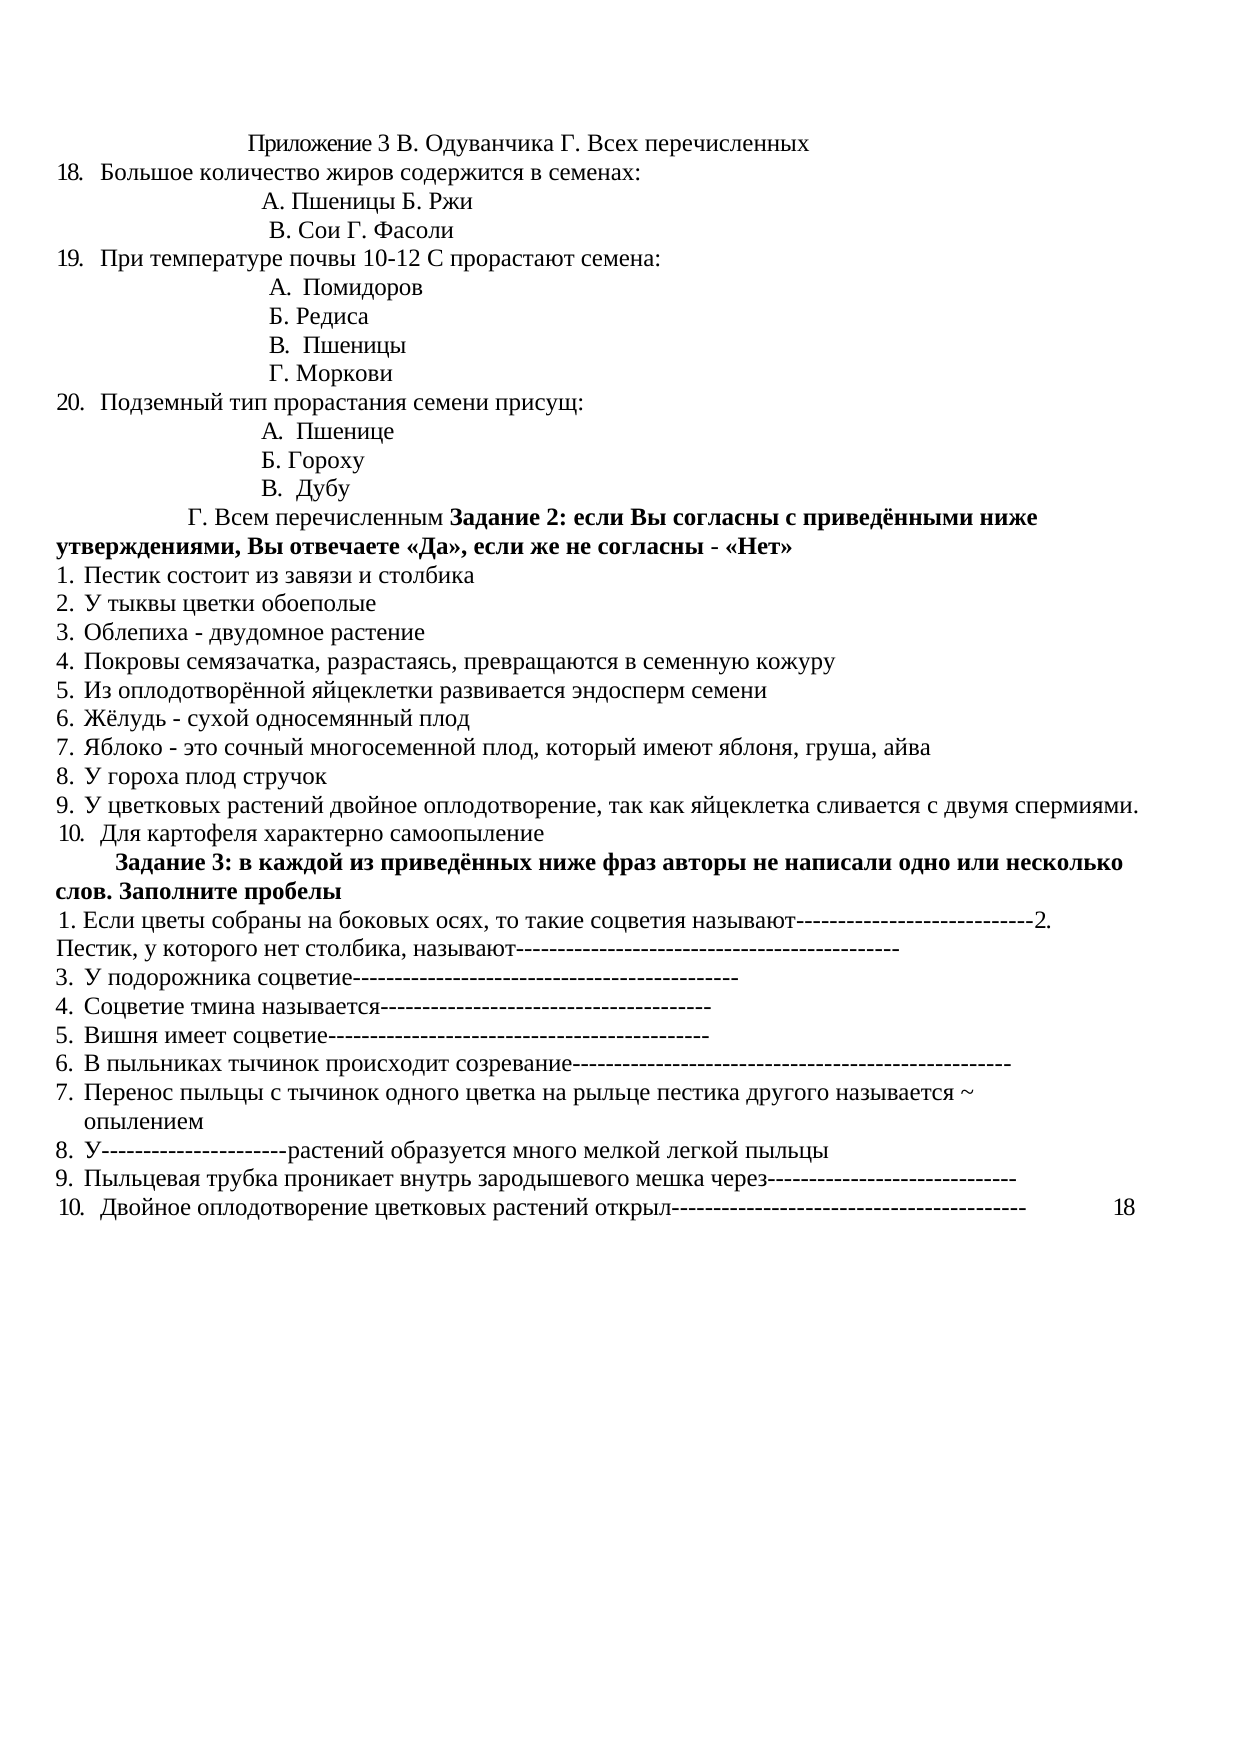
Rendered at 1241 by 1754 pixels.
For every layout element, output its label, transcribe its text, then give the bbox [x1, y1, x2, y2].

list Покровы семязачатка, разрастаясь, превращаются в семенную кожуру [56, 646, 1141, 675]
list Пестик состоит из завязи и столбика [56, 560, 1141, 588]
list Яблоко - это сочный многосеменной плод, который имеют яблоня, груша, айва [56, 732, 1141, 761]
list Жёлудь - сухой односемянный плод [56, 703, 1141, 732]
text 20. Подземный тип прорастания семени присущ: [56, 387, 1141, 416]
text Приложение 3 В. Одуванчика Г. Всех перечисленных [247, 128, 1141, 157]
list У растений образуется много мелкой легкой пыльцы [55, 1135, 1141, 1163]
list Облепиха - двудомное растение [56, 617, 1141, 646]
text Задание 3: в каждой из приведённых ниже фраз авторы не написали одно или несколько слов. Заполните пробелы [55, 847, 1141, 905]
list Из оплодотворённой яйцеклетки развивается эндосперм семени [56, 675, 1141, 703]
list Пыльцевая трубка проникает внутрь зародышевого мешка через [55, 1163, 1141, 1192]
text 10. Двойное оплодотворение цветковых растений открыл 18 [58, 1192, 1141, 1221]
list Вишня имеет соцветие [55, 1020, 1141, 1048]
text 19. При температуре почвы 10-12 С прорастают семена: [56, 243, 1141, 272]
text А. Пшеницы Б. Ржи В. Сои Г. Фасоли [261, 186, 481, 243]
text Г. Всем перечисленным Задание 2: если Вы согласны с приведёнными ниже утверждениями, Вы отвечаете «Да», если же не согласны - «Нет» [56, 502, 1141, 560]
list У тыквы цветки обоеполые [56, 588, 1141, 617]
text A. Помидоров Б. Редиса [269, 272, 481, 330]
list Перенос пыльцы с тычинок одного цветка на рыльце пестика другого называется ~ опылением [55, 1077, 1141, 1135]
list Соцветие тмина называется [55, 991, 1141, 1020]
text B. Дубу [261, 473, 1141, 502]
text B. Пшеницы Г. Моркови [269, 330, 481, 387]
list В пыльниках тычинок происходит созревание [55, 1048, 1141, 1077]
text 1. Если цветы собраны на боковых осях, то такие соцветия называют 2. [58, 905, 1141, 933]
list У гороха плод стручок [56, 761, 1141, 790]
text 10. Для картофеля характерно самоопыление [58, 818, 1141, 847]
text Пестик, у которого нет столбика, называют [56, 933, 1141, 962]
list У подорожника соцветие [55, 962, 1141, 991]
list У цветковых растений двойное оплодотворение, так как яйцеклетка сливается с двумя спермиями. [56, 790, 1141, 818]
text A. Пшенице Б. Гороху [261, 416, 415, 473]
text 18. Большое количество жиров содержится в семенах: [56, 157, 1141, 186]
